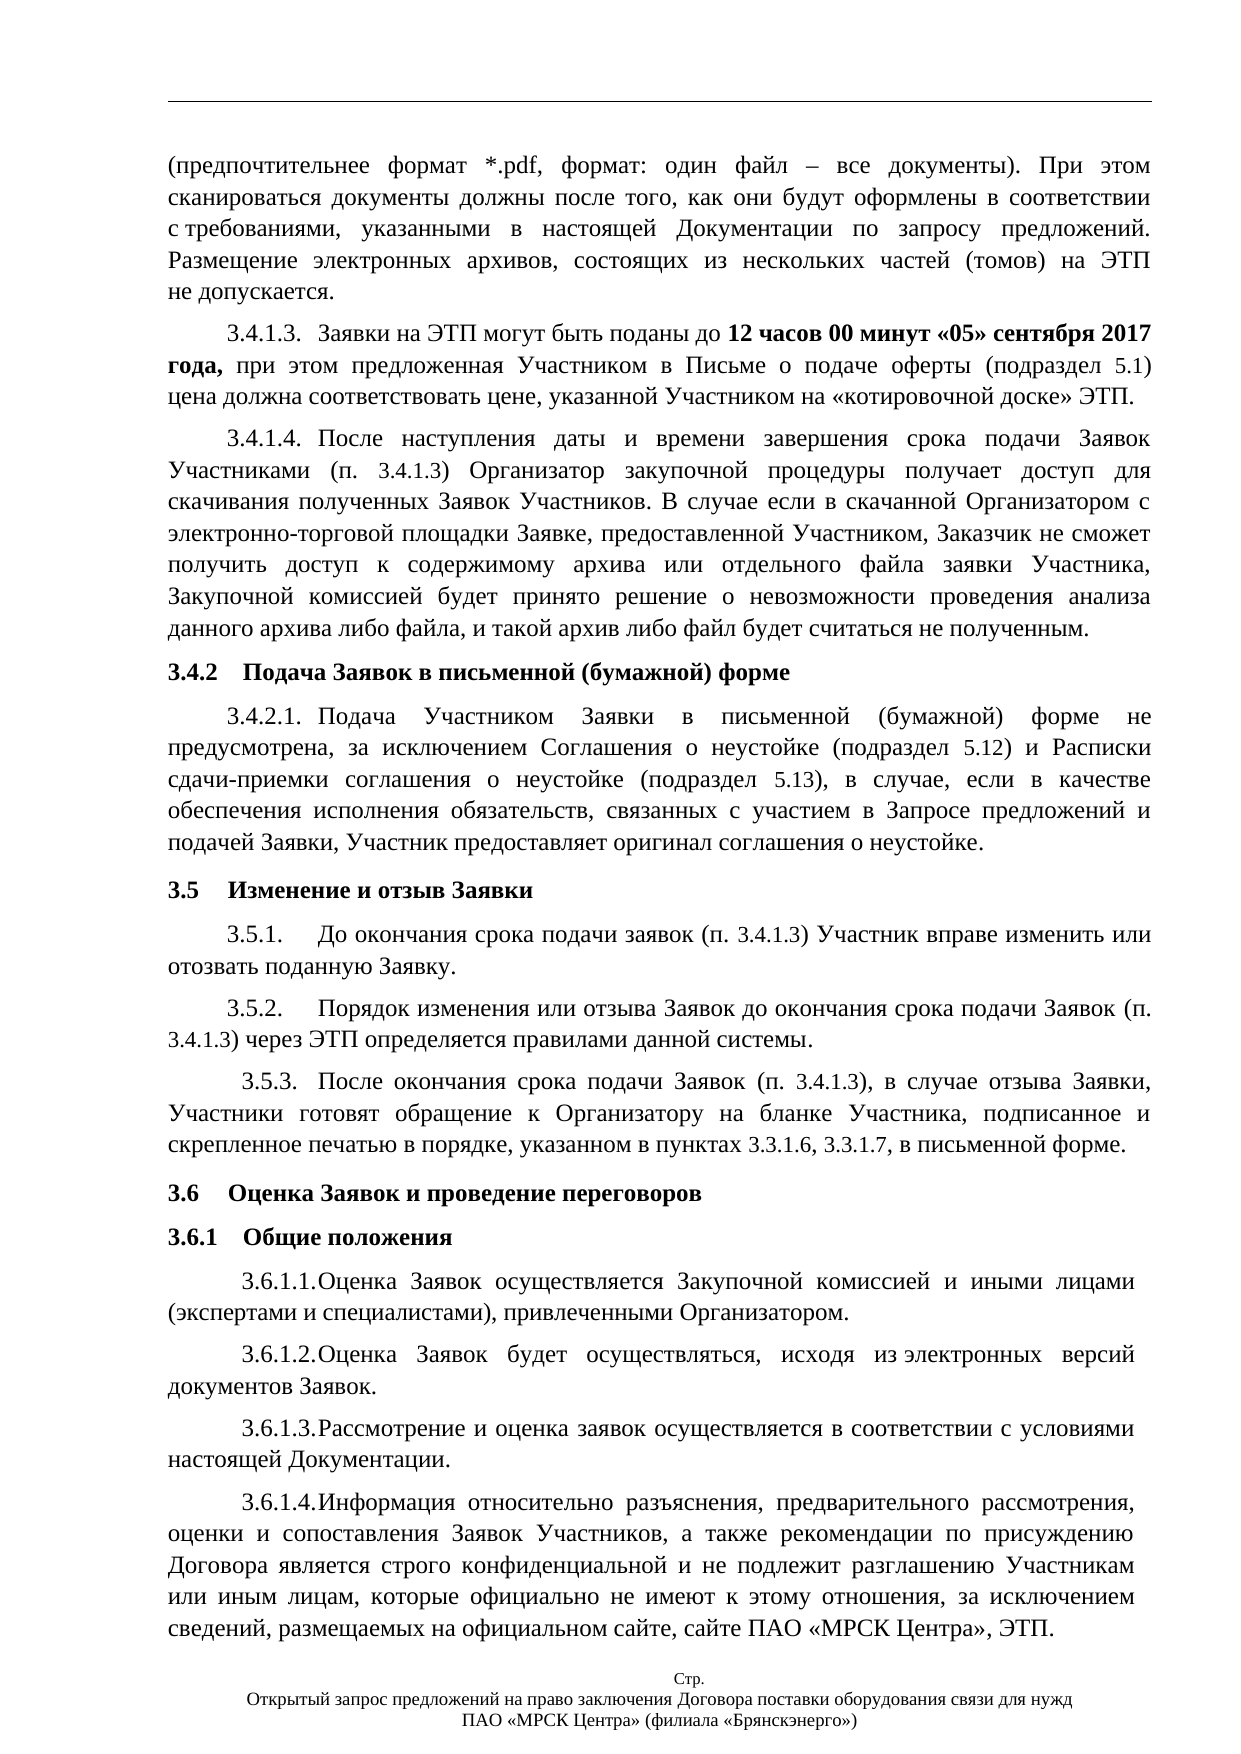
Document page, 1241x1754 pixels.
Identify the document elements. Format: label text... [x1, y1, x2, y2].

list До окончания срока подачи заявок (п. 3.4.1.3) Участник вправе изменить или отозвать поданную Заявку. [168, 919, 1152, 980]
subtitle Общие положения [168, 1222, 1152, 1251]
list После окончания срока подачи Заявок (п. 3.4.1.3), в случае отзыва Заявки, Участники готовят обращение к Организатору на бланке Участника, подписанное и скрепленное печатью в порядке, указанном в пунктах 3.3.1.6, 3.3.1.7, в письменной форме. [168, 1066, 1152, 1158]
list После наступления даты и времени завершения срока подачи Заявок Участниками (п. 3.4.1.3) Организатор закупочной процедуры получает доступ для скачивания полученных Заявок Участников. В случае если в скачанной Организатором с электронно-торговой площадки Заявке, предоставленной Участником, Заказчик не сможет получить доступ к содержимому архива или отдельного файла заявки Участника, Закупочной комиссией будет принято решение о невозможности проведения анализа данного архива либо файла, и такой архив либо файл будет считаться не полученным. [168, 423, 1152, 641]
subtitle Оценка Заявок и проведение переговоров [168, 1178, 1152, 1207]
list Порядок изменения или отзыва Заявок до окончания срока подачи Заявок (п. 3.4.1.3) через ЭТП определяется правилами данной системы. [168, 993, 1152, 1053]
list Рассмотрение и оценка заявок осуществляется в соответствии с условиями настоящей Документации. [168, 1413, 1135, 1473]
list Оценка Заявок будет осуществляться, исходя из электронных версий документов Заявок. [168, 1339, 1135, 1400]
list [168, 150, 1152, 305]
list Заявки на ЭТП могут быть поданы до 12 часов 00 минут «05» сентября 2017 года, при этом предложенная Участником в Письме о подаче оферты (подраздел 5.1) цена должна соответствовать цене, указанной Участником на «котировочной доске» ЭТП. [168, 318, 1152, 410]
subtitle Изменение и отзыв Заявки [168, 875, 1152, 904]
list Оценка Заявок осуществляется Закупочной комиссией и иными лицами (экспертами и специалистами), привлеченными Организатором. [168, 1266, 1135, 1326]
subtitle Подача Заявок в письменной (бумажной) форме [168, 657, 1152, 686]
list Подача Участником Заявки в письменной (бумажной) форме не предусмотрена, за исключением Соглашения о неустойке (подраздел 5.12) и Расписки сдачи-приемки соглашения о неустойке (подраздел 5.13), в случае, если в качестве обеспечения исполнения обязательств, связанных с участием в Запросе предложений и подачей Заявки, Участник предоставляет оригинал соглашения о неустойке. [168, 701, 1152, 856]
list Информация относительно разъяснения, предварительного рассмотрения, оценки и сопоставления Заявок Участников, а также рекомендации по присуждению Договора является строго конфиденциальной и не подлежит разглашению Участникам или иным лицам, которые официально не имеют к этому отношения, за исключением сведений, размещаемых на официальном сайте, сайте ПАО «МРСК Центра», ЭТП. [168, 1487, 1135, 1642]
